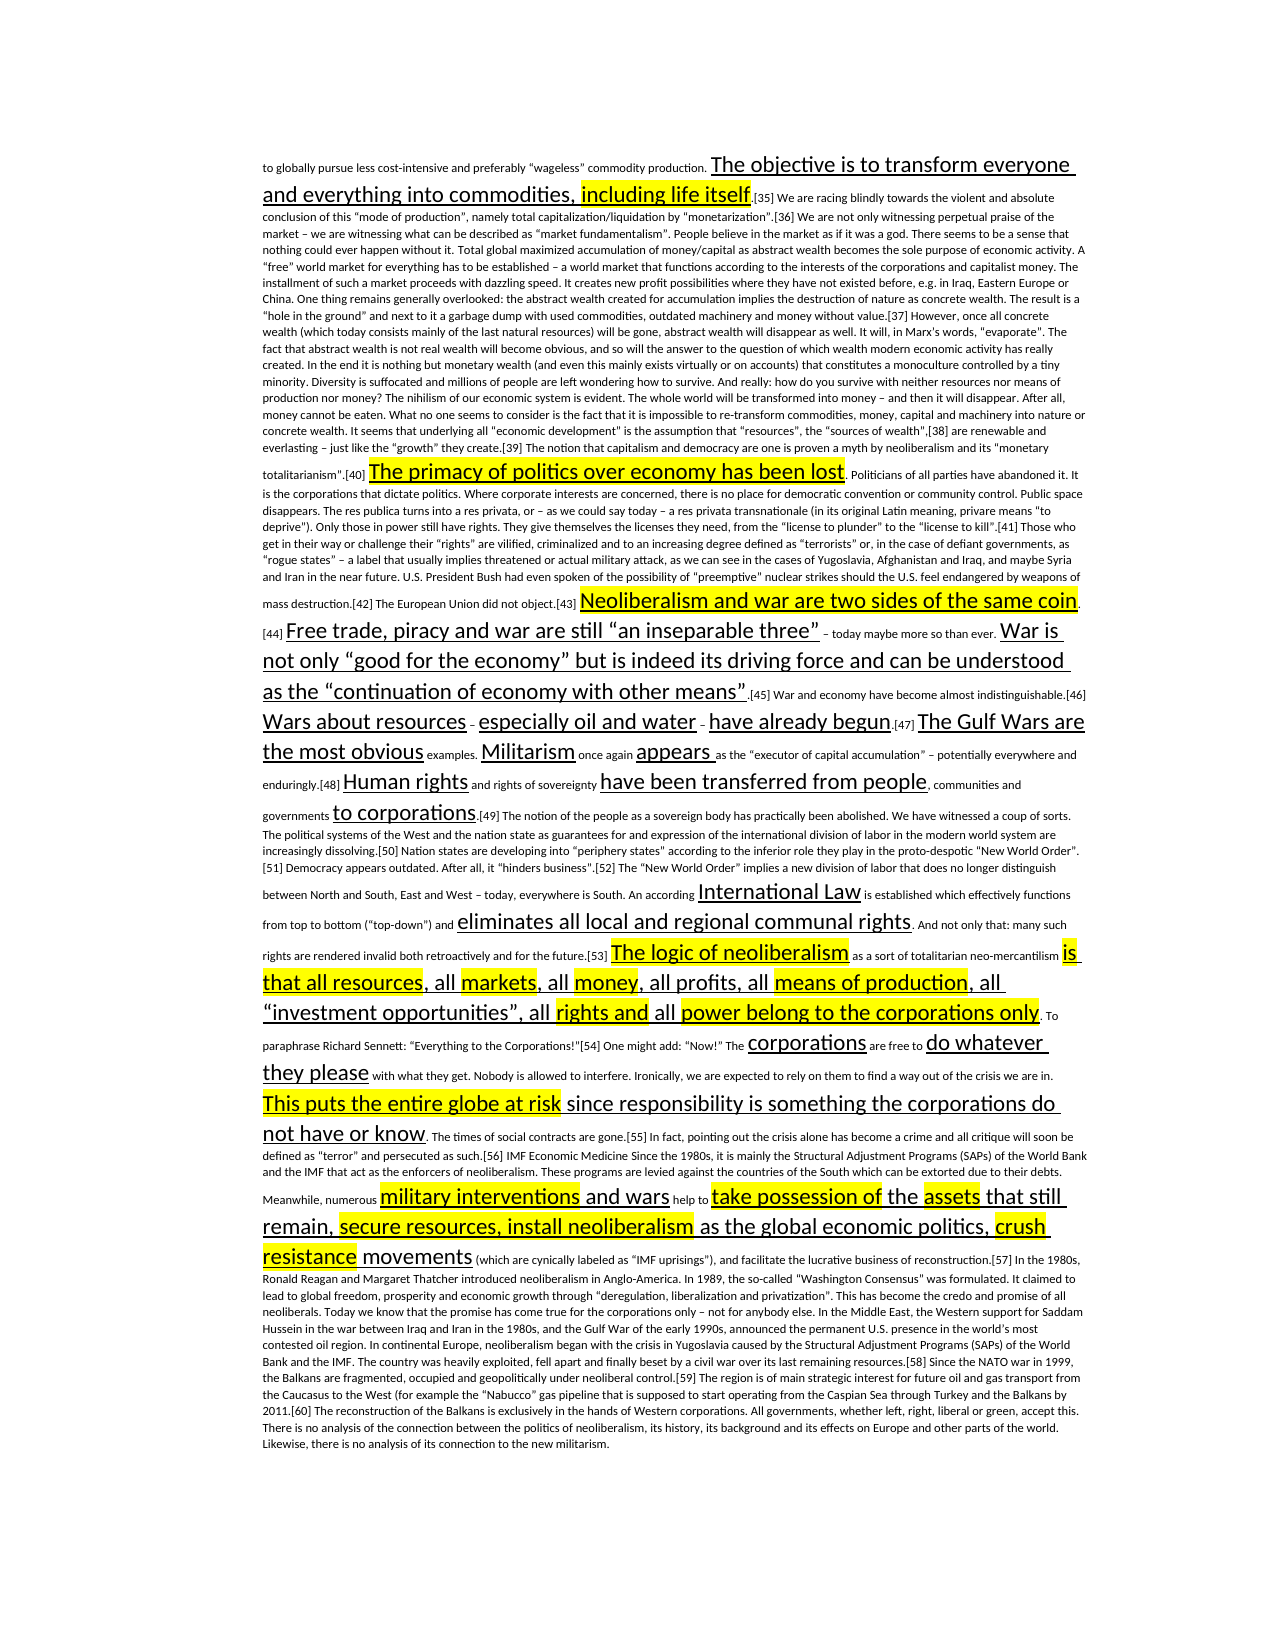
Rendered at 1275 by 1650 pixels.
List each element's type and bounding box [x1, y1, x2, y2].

text [262, 150, 1087, 1452]
